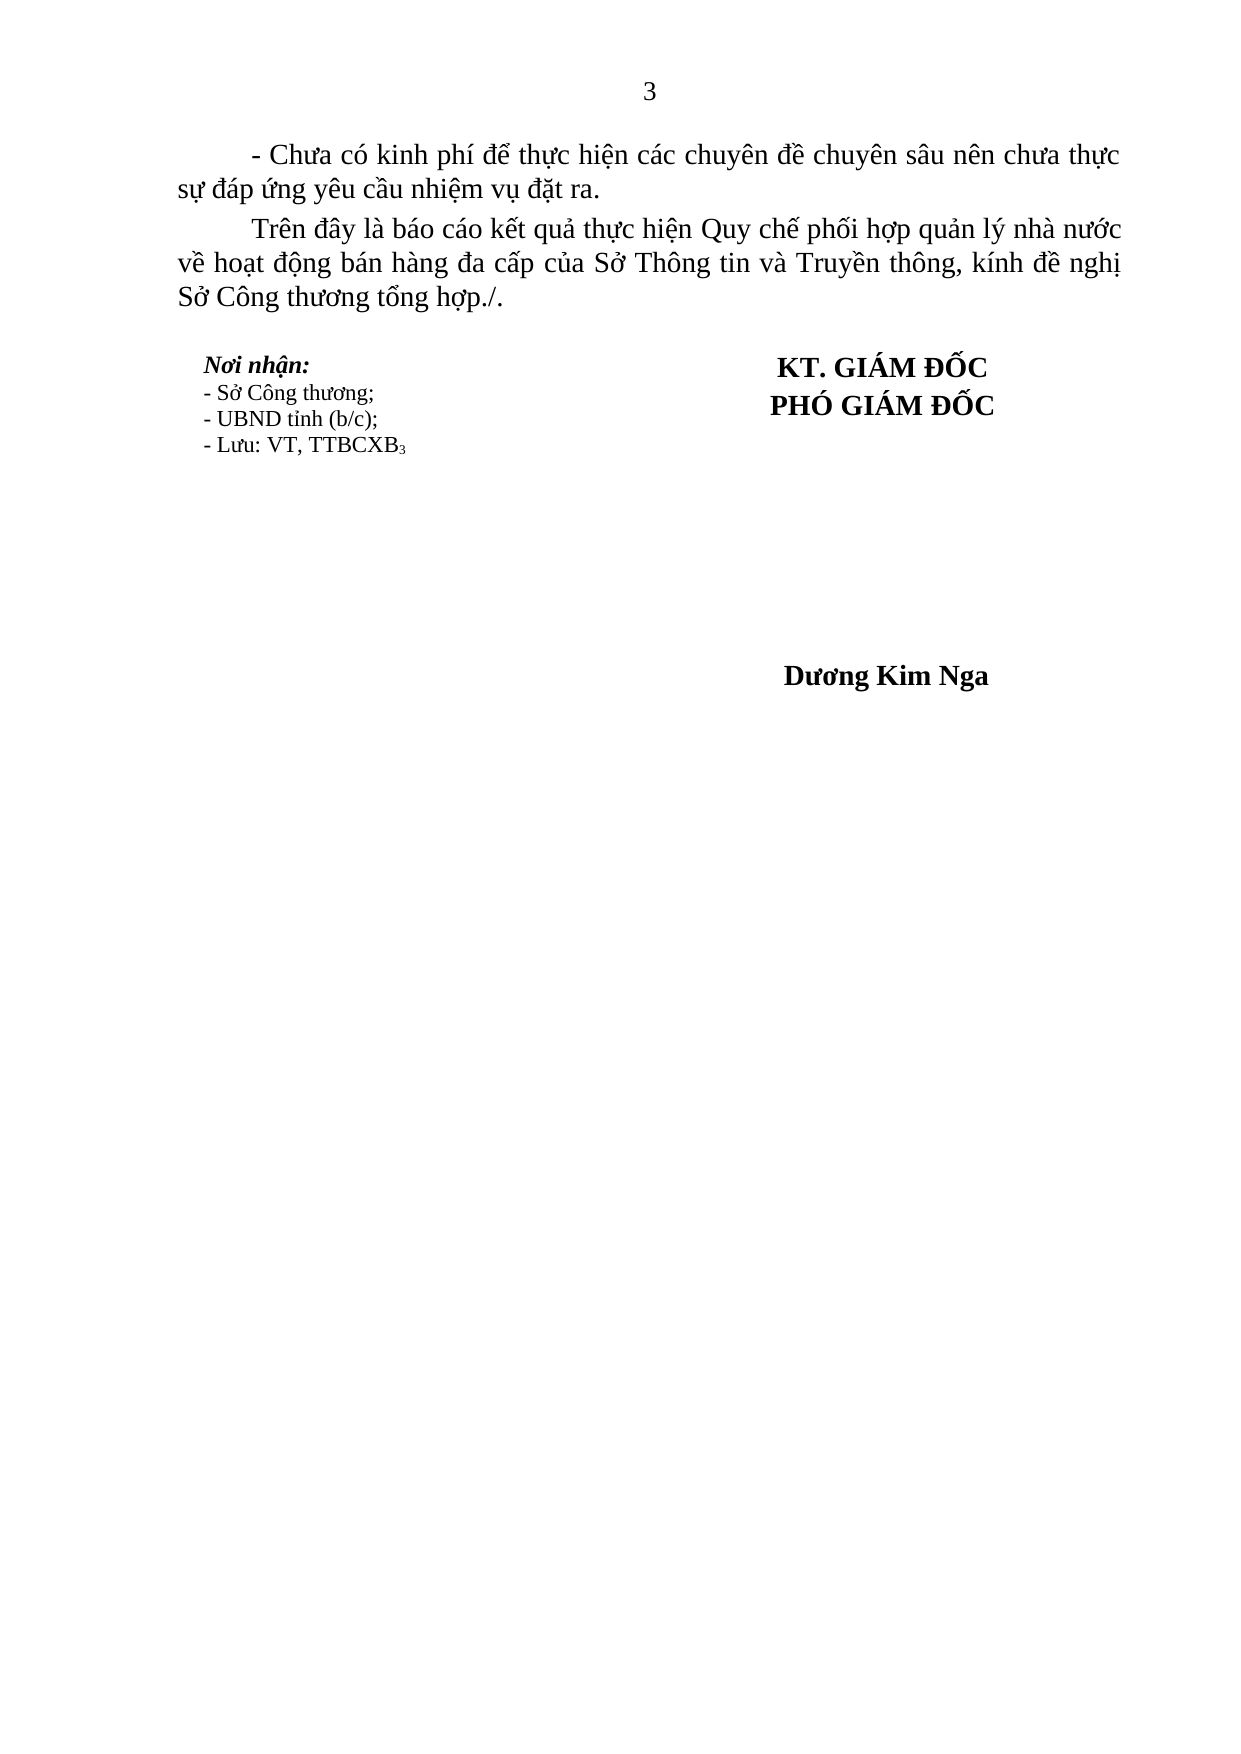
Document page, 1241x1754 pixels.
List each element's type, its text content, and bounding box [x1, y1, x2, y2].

table_header Nơi nhận: - Sở Công thương; - UBND tỉnh (b/c); - Lưu: VT, TTBCXB3 [177, 325, 631, 696]
text - Chưa có kinh phí để thực hiện các chuyên đề chuyên sâu nên chưa thực sự đáp ứng yêu cầu nhiệm vụ đặt ra. [177, 137, 1122, 204]
text Trên đây là báo cáo kết quả thực hiện Quy chế phối hợp quản lý nhà nước về hoạt động bán hàng đa cấp của Sở Thông tin và Truyền thông, kính đề nghị Sở Công thương tổng hợp./. [177, 212, 1122, 312]
table_header KT. GIÁM ĐỐC PHÓ GIÁM ĐỐC Dương Kim Nga [631, 325, 1133, 696]
